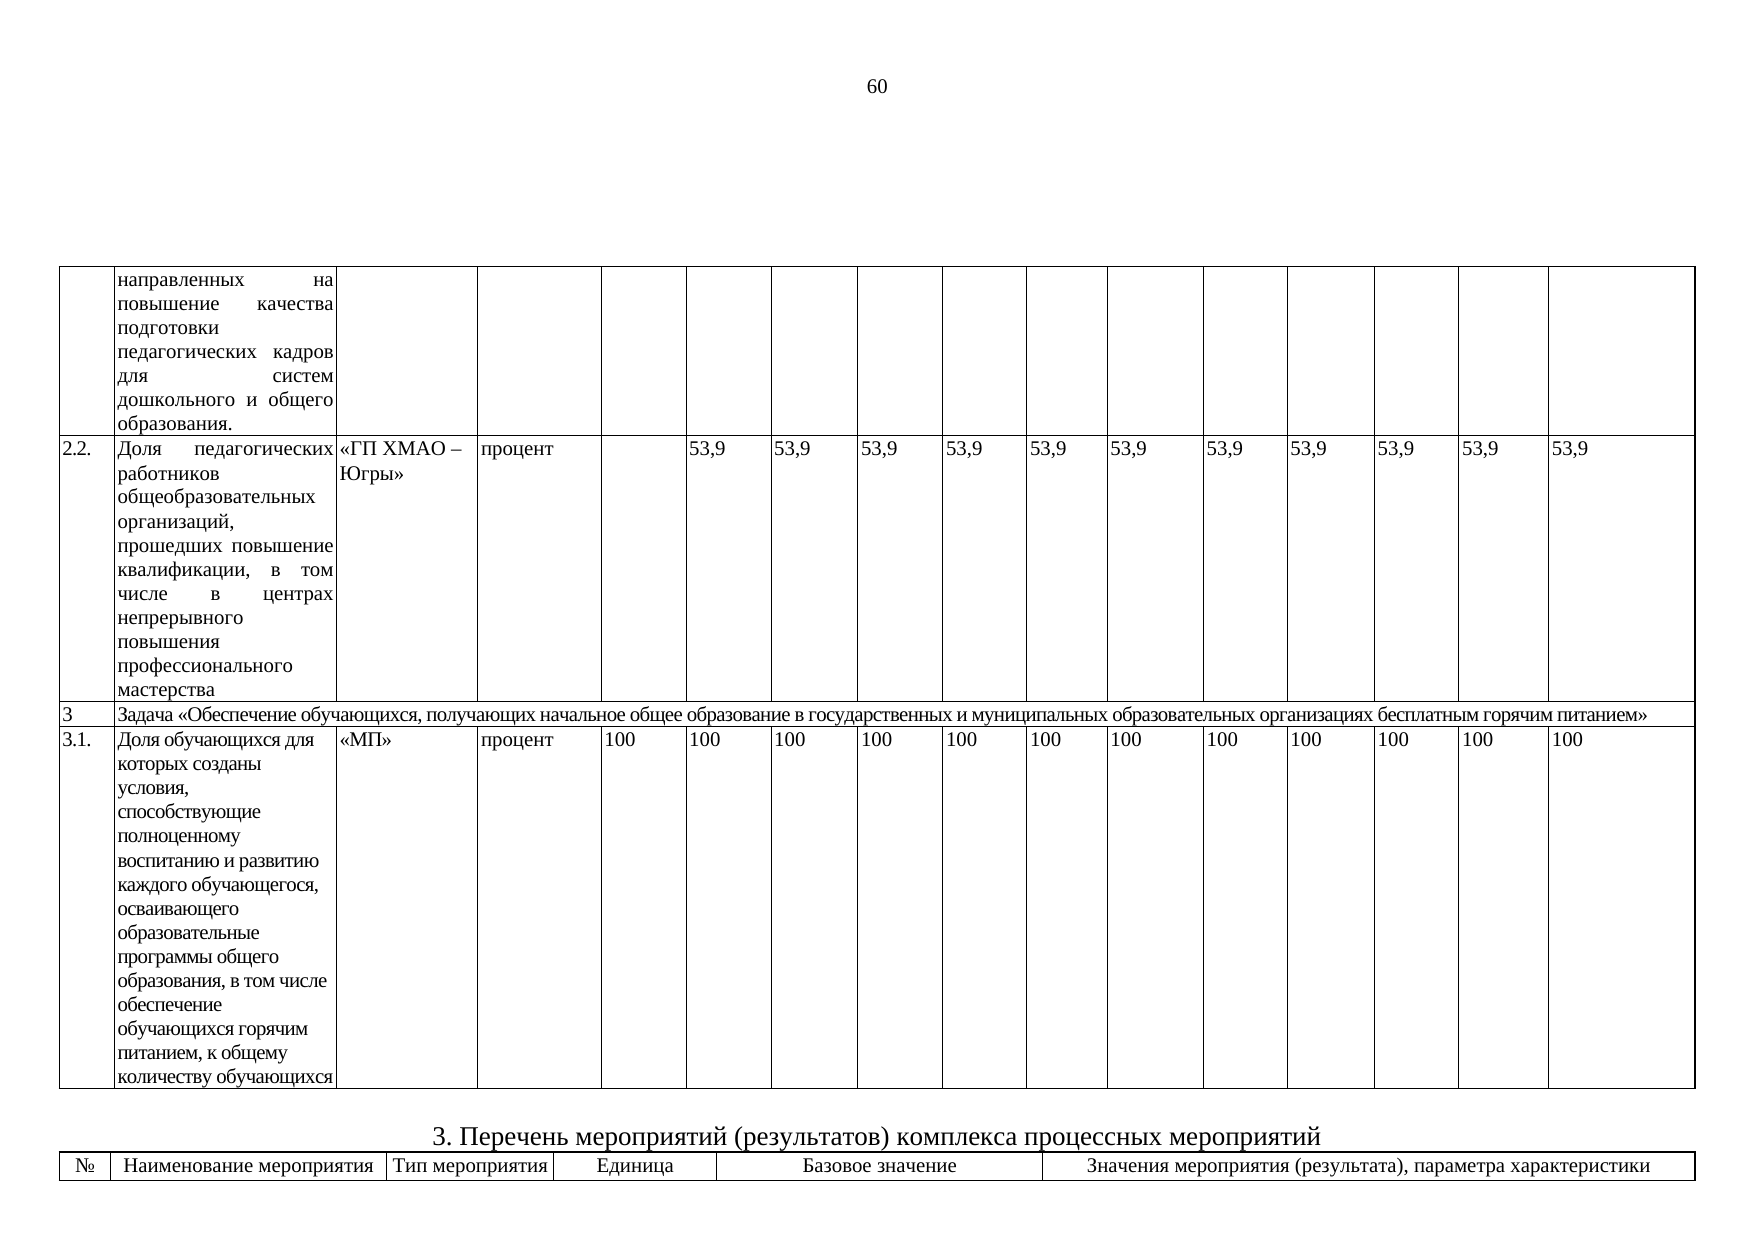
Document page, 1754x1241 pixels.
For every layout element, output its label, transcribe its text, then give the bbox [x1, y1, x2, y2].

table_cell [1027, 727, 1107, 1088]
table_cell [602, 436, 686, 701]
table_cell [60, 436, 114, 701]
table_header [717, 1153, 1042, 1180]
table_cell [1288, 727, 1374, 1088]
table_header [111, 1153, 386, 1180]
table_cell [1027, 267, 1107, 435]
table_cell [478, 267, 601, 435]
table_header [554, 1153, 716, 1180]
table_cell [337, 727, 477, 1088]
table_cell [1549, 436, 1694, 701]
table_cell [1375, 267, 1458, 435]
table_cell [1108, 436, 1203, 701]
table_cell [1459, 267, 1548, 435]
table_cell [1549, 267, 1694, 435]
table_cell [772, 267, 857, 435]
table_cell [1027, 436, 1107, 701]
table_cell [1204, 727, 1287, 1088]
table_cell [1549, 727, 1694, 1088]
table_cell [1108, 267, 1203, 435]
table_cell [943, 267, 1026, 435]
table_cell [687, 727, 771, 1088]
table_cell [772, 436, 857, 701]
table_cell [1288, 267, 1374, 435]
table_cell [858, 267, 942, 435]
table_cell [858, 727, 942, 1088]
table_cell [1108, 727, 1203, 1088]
text 3. Перечень мероприятий (результатов) комплекса процессных мероприятий [59, 1120, 1695, 1151]
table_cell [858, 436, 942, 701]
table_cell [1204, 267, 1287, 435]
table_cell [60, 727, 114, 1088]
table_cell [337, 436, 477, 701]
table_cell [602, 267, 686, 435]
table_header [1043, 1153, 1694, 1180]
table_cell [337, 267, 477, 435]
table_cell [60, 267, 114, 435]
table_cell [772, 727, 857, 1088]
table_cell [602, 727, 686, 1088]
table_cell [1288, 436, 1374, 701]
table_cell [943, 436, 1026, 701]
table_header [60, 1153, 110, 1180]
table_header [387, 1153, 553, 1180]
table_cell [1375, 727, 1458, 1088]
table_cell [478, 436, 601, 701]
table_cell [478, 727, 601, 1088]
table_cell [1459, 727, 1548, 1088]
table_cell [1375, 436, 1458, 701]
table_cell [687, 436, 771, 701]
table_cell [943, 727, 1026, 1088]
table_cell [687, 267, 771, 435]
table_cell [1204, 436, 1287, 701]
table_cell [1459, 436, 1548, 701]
